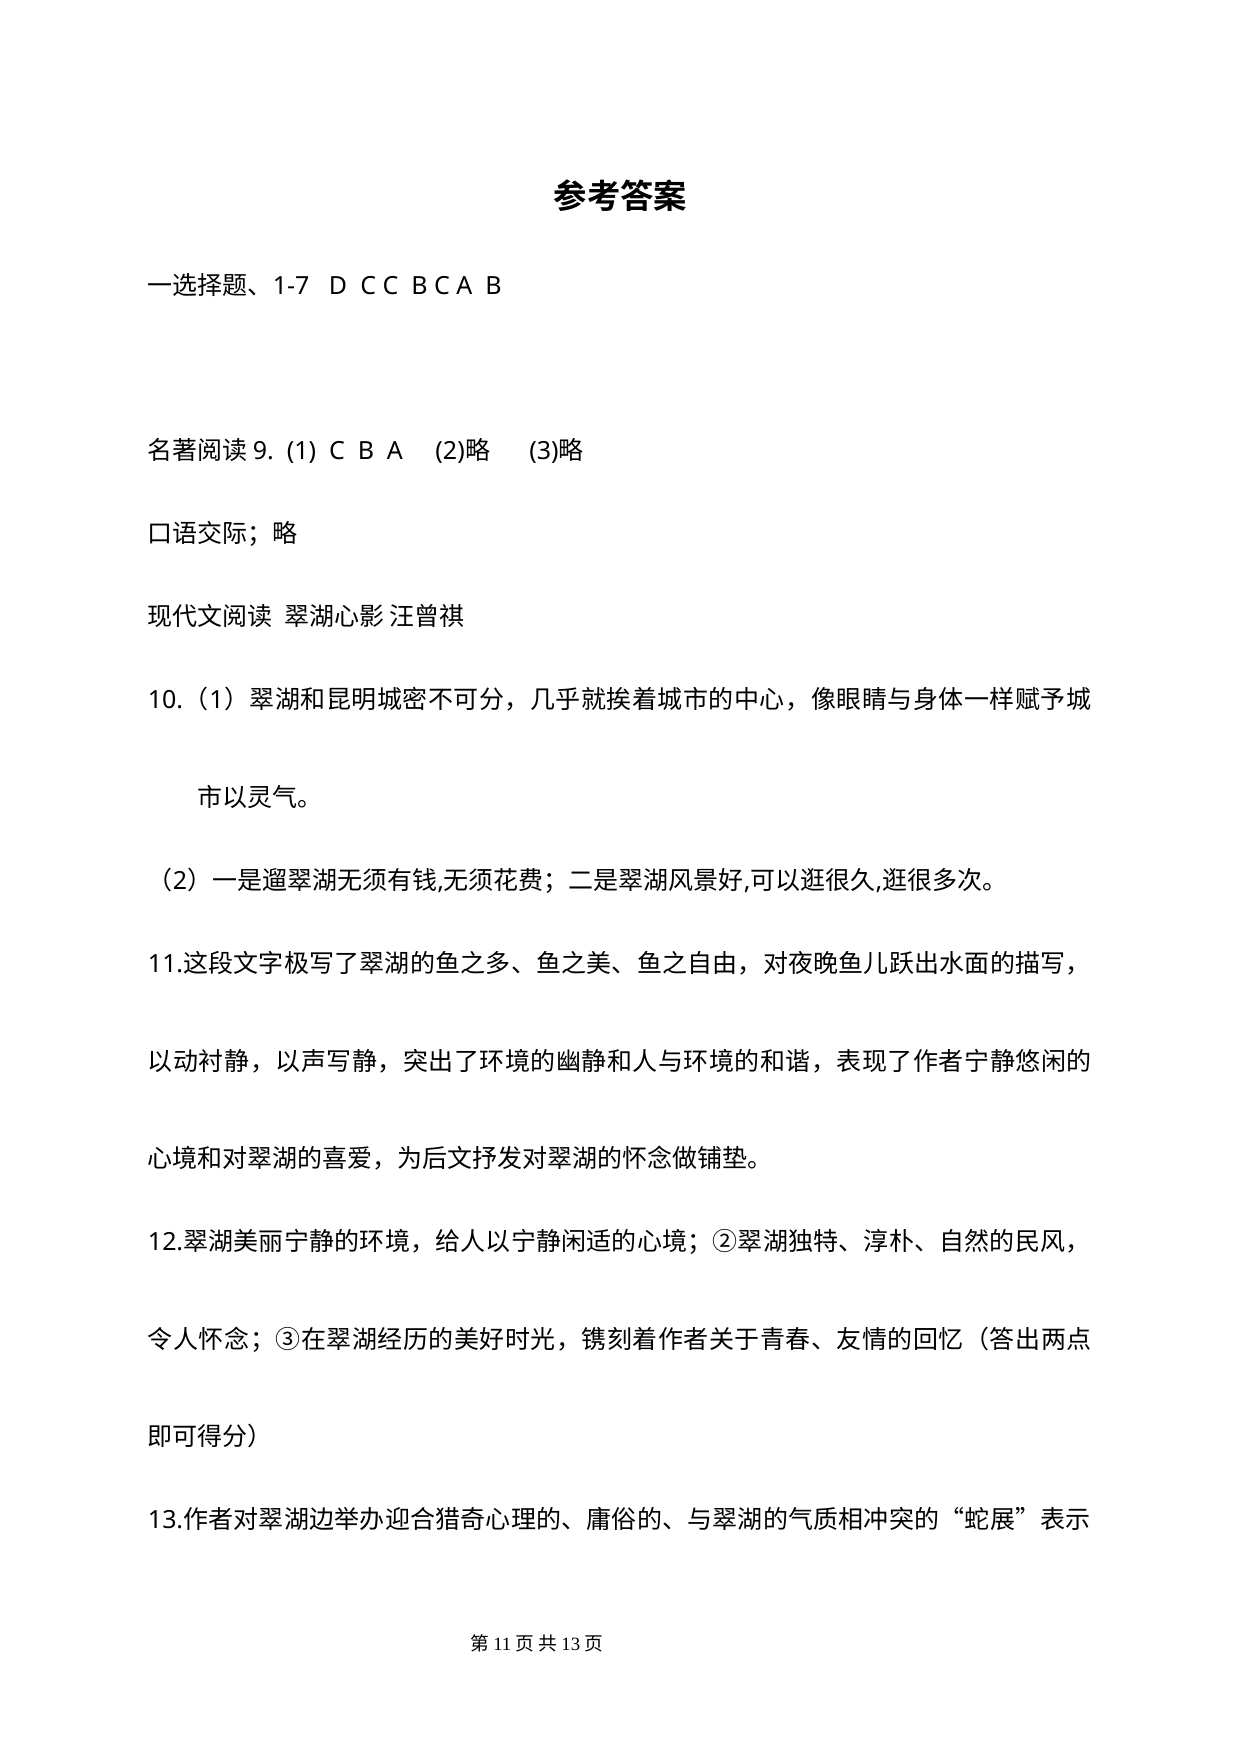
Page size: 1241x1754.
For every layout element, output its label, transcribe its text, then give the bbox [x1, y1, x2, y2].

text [148, 1486, 1092, 1551]
text 参考答案 [148, 162, 1092, 227]
text 12.翠湖美丽宁静的环境，给人以宁静闲适的心境；②翠湖独特、淳朴、自然的民风，令人怀念；③在翠湖经历的美好时光，镌刻着作者关于青春、友情的回忆（答出两点即可得分） [148, 1207, 1092, 1467]
text （2）一是遛翠湖无须有钱,无须花费；二是翠湖风景好,可以逛很久,逛很多次。 [148, 846, 1092, 911]
text 11.这段文字极写了翠湖的鱼之多、鱼之美、鱼之自由，对夜晚鱼儿跃出水面的描写，以动衬静，以声写静，突出了环境的幽静和人与环境的和谐，表现了作者宁静悠闲的心境和对翠湖的喜爱，为后文抒发对翠湖的怀念做铺垫。 [148, 929, 1092, 1189]
text 10.（1）翠湖和昆明城密不可分，几乎就挨着城市的中心，像眼睛与身体一样赋予城市以灵气。 [148, 666, 1092, 828]
text 一选择题、1-7 D C C B C A B [148, 251, 1092, 316]
text 口语交际；略 [148, 499, 1092, 564]
text 现代文阅读 翠湖心影 汪曾祺 [148, 582, 1092, 647]
list 名著阅读9. (1) C B A (2)略 (3)略 [148, 416, 1092, 481]
